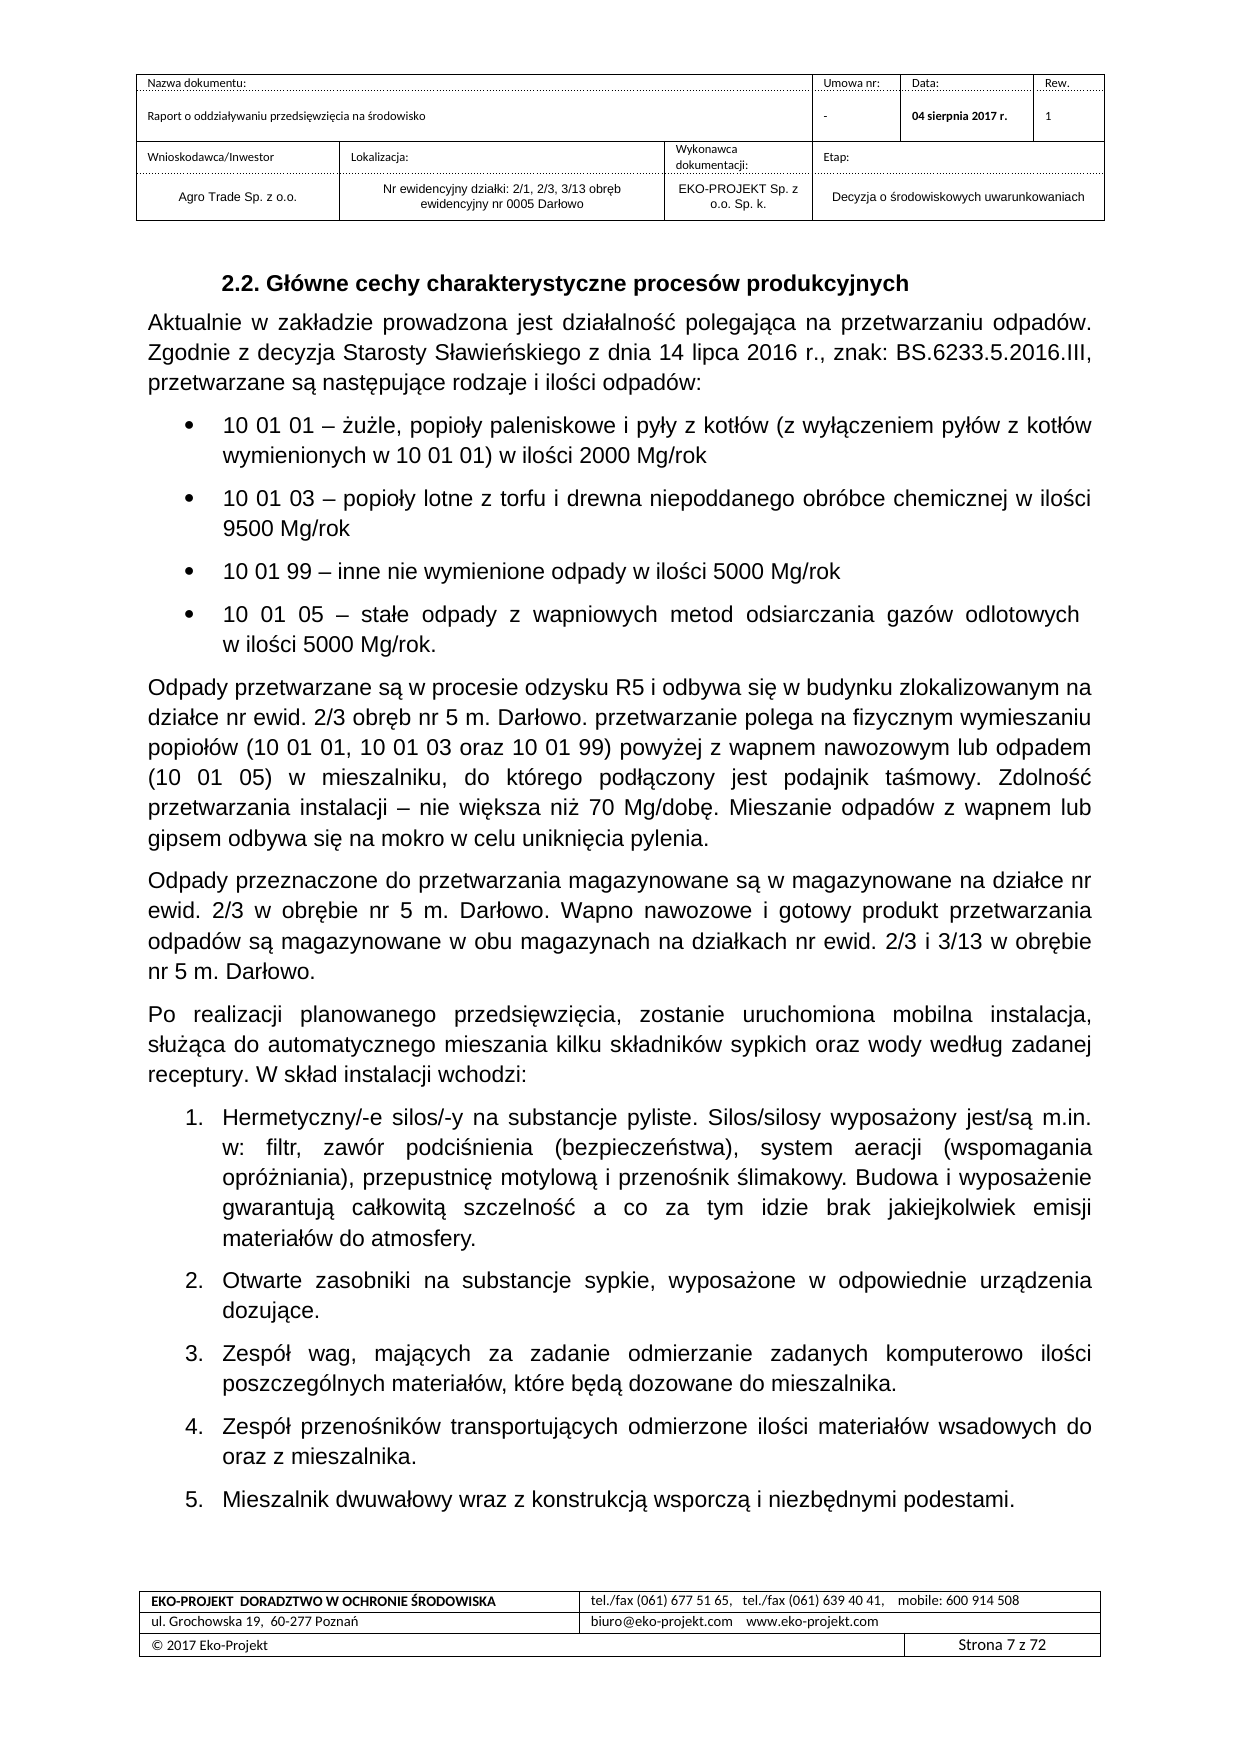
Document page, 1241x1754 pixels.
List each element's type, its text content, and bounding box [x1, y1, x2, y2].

subtitle 2.2. Główne cechy charakterystyczne procesów produkcyjnych [221, 269, 1093, 296]
list 10 01 05 – stałe odpady z wapniowych metod odsiarczania gazów odlotowych w ilości 5000 Mg/rok. [185, 601, 1093, 657]
list Mieszalnik dwuwałowy wraz z konstrukcją wsporczą i niezbędnymi podestami. [185, 1486, 1093, 1512]
text Odpady przeznaczone do przetwarzania magazynowane są w magazynowane na działce nr ewid. 2/3 w obrębie nr 5 m. Darłowo. Wapno nawozowe i gotowy produkt przetwarzania odpadów są magazynowane w obu magazynach na działkach nr ewid. 2/3 i 3/13 w obrębie nr 5 m. Darłowo. [148, 867, 1093, 984]
list Otwarte zasobniki na substancje sypkie, wyposażone w odpowiednie urządzenia dozujące. [185, 1267, 1093, 1324]
text Odpady przetwarzane są w procesie odzysku R5 i odbywa się w budynku zlokalizowanym na działce nr ewid. 2/3 obręb nr 5 m. Darłowo. przetwarzanie polega na fizycznym wymieszaniu popiołów (10 01 01, 10 01 03 oraz 10 01 99) powyżej z wapnem nawozowym lub odpadem (10 01 05) w mieszalniku, do którego podłączony jest podajnik taśmowy. Zdolność przetwarzania instalacji – nie większa niż 70 Mg/dobę. Mieszanie odpadów z wapnem lub gipsem odbywa się na mokro w celu uniknięcia pylenia. [148, 673, 1093, 851]
list Zespół wag, mających za zadanie odmierzanie zadanych komputerowo ilości poszczególnych materiałów, które będą dozowane do mieszalnika. [185, 1340, 1093, 1397]
text Po realizacji planowanego przedsięwzięcia, zostanie uruchomiona mobilna instalacja, służąca do automatycznego mieszania kilku składników sypkich oraz wody według zadanej receptury. W skład instalacji wchodzi: [148, 1001, 1093, 1087]
list 10 01 01 – żużle, popioły paleniskowe i pyły z kotłów (z wyłączeniem pyłów z kotłów wymienionych w 10 01 01) w ilości 2000 Mg/rok [185, 412, 1093, 469]
list 10 01 99 – inne nie wymienione odpady w ilości 5000 Mg/rok [185, 558, 1093, 584]
list 10 01 03 – popioły lotne z torfu i drewna niepoddanego obróbce chemicznej w ilości 9500 Mg/rok [185, 485, 1093, 542]
list Hermetyczny/-e silos/-y na substancje pyliste. Silos/silosy wyposażony jest/są m.in. w: filtr, zawór podciśnienia (bezpieczeństwa), system aeracji (wspomagania opróżniania), przepustnicę motylową i przenośnik ślimakowy. Budowa i wyposażenie gwarantują całkowitą szczelność a co za tym idzie brak jakiejkolwiek emisji materiałów do atmosfery. [185, 1104, 1093, 1251]
list Zespół przenośników transportujących odmierzone ilości materiałów wsadowych do oraz z mieszalnika. [185, 1413, 1093, 1470]
text Aktualnie w zakładzie prowadzona jest działalność polegająca na przetwarzaniu odpadów. Zgodnie z decyzja Starosty Sławieńskiego z dnia 14 lipca 2016 r., znak: BS.6233.5.2016.III, przetwarzane są następujące rodzaje i ilości odpadów: [148, 309, 1093, 396]
